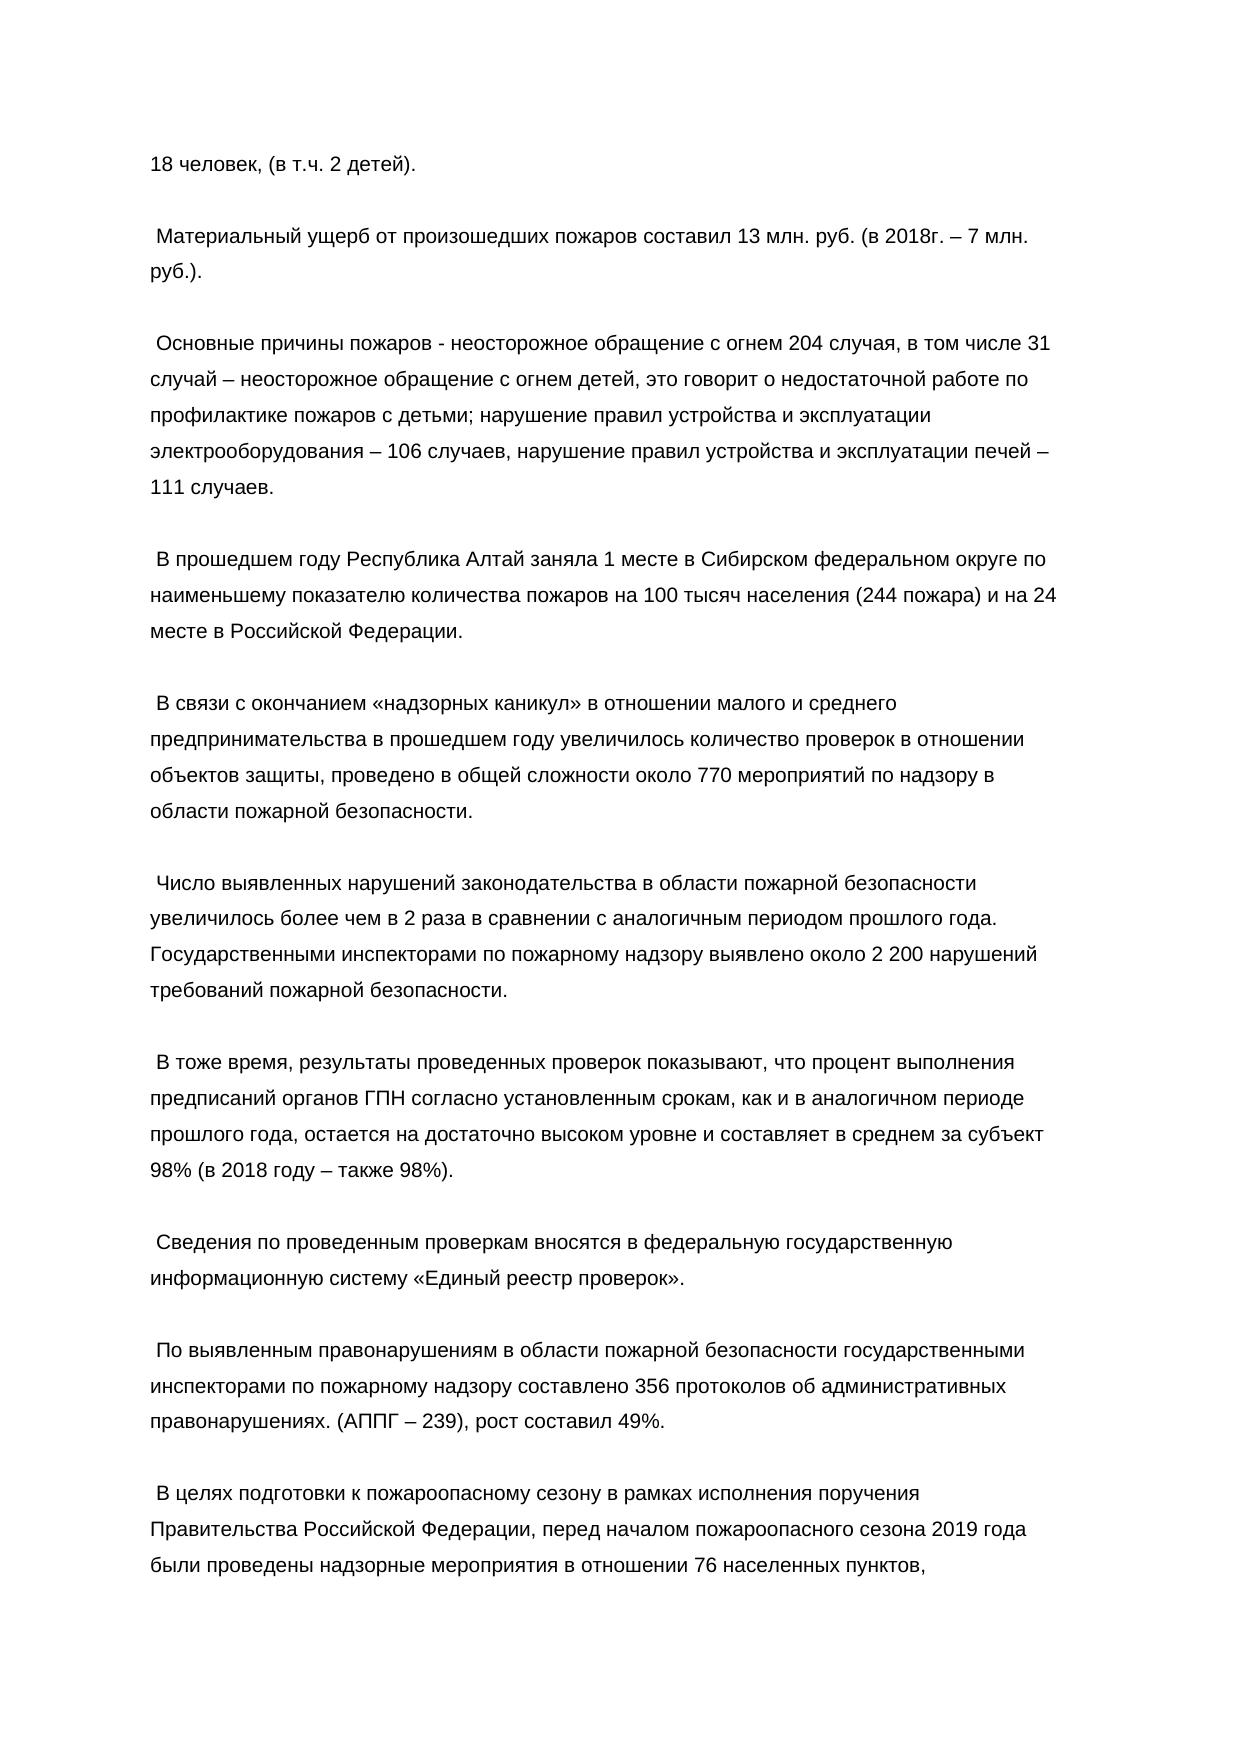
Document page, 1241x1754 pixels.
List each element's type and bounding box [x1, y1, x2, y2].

table_cell [140, 150, 1078, 1577]
